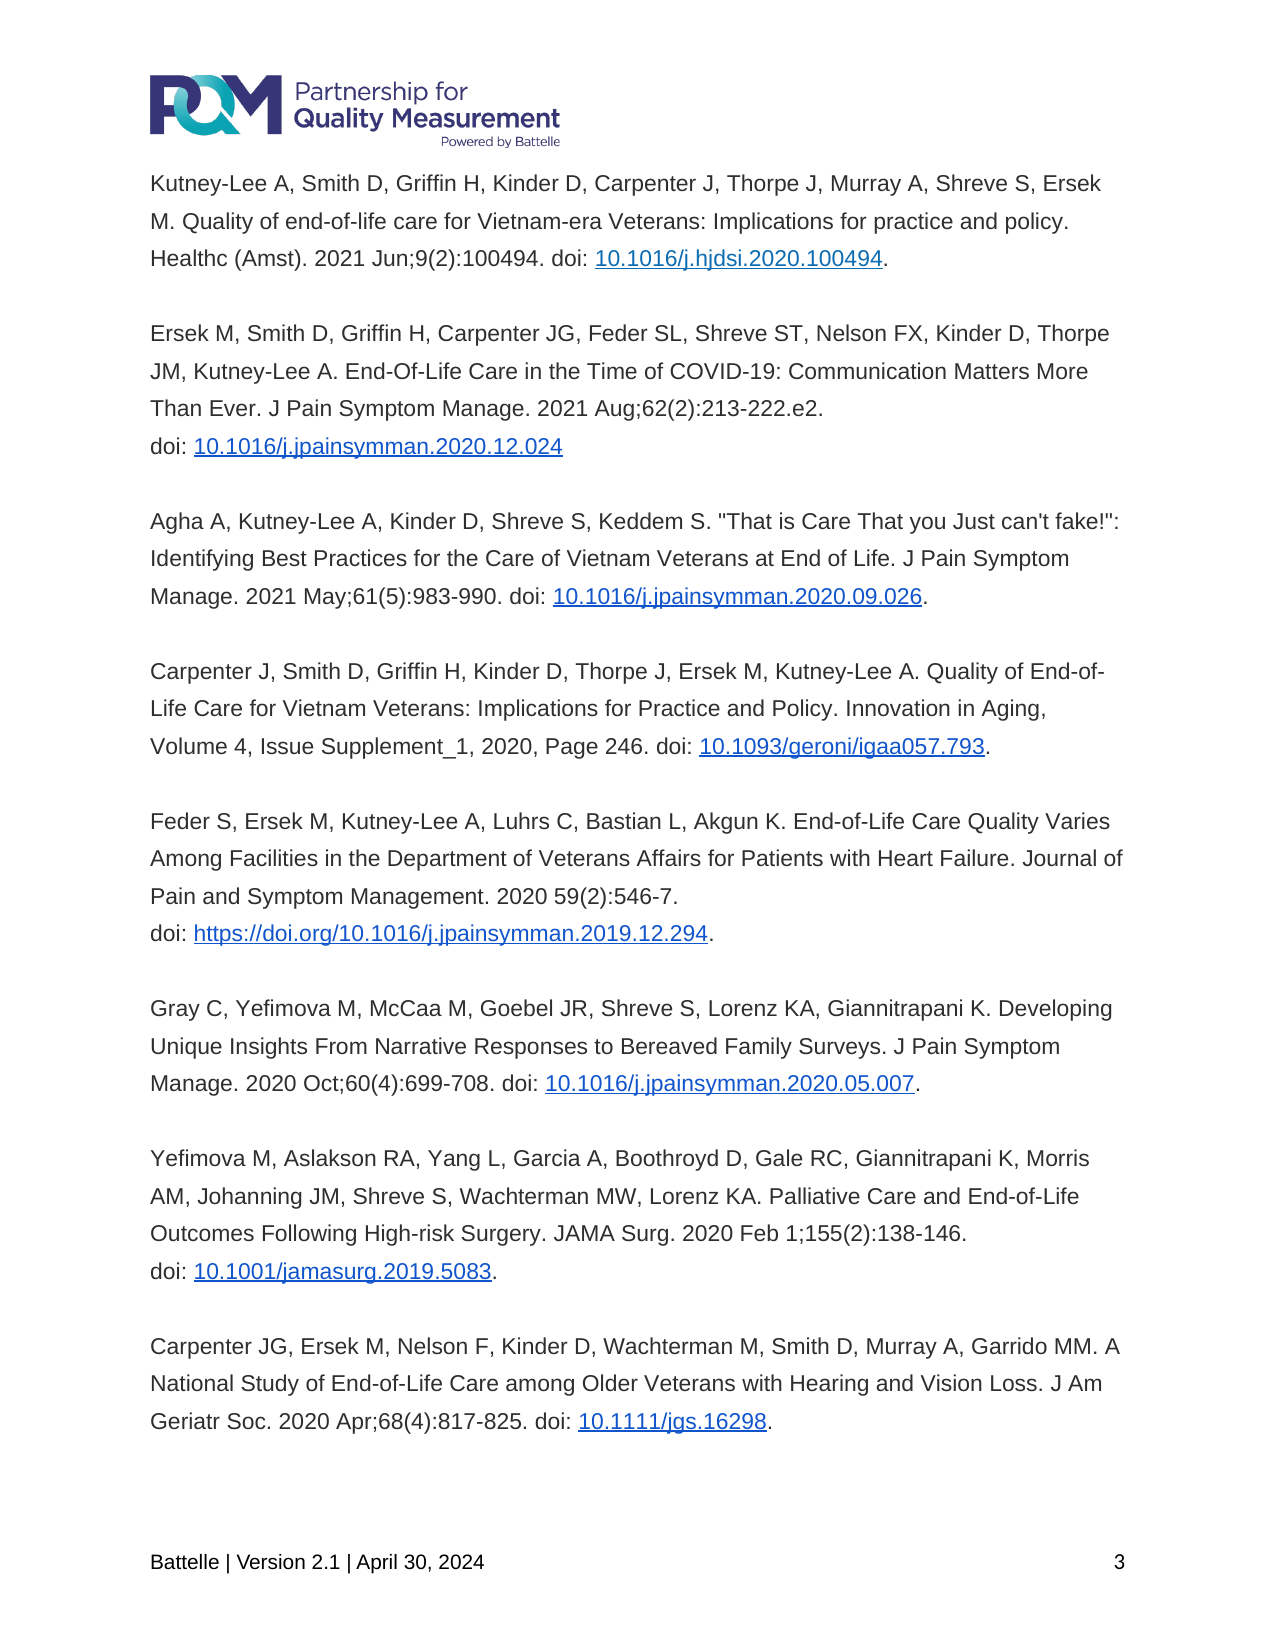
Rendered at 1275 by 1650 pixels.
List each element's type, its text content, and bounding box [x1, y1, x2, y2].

text Carpenter J, Smith D, Griffin H, Kinder D, Thorpe J, Ersek M, Kutney-Lee A. Quality of End-of-Life Care for Vietnam Veterans: Implications for Practice and Policy. Innovation in Aging, Volume 4, Issue Supplement_1, 2020, Page 246. doi: 10.1093/geroni/igaa057.793. [150, 647, 1125, 759]
text Feder S, Ersek M, Kutney-Lee A, Luhrs C, Bastian L, Akgun K. End-of-Life Care Quality Varies Among Facilities in the Department of Veterans Affairs for Patients with Heart Failure. Journal of Pain and Symptom Management. 2020 59(2):546-7. doi: https://doi.org/10.1016/j.jpainsymman.2019.12.294. Gray C, Yefimova M, McCaa M, Goebel JR, Shreve S, Lorenz KA, Giannitrapani K. Developing Unique Insights From Narrative Responses to Bereaved Family Surveys. J Pain Symptom Manage. 2020 Oct;60(4):699-708. doi: 10.1016/j.jpainsymman.2020.05.007. Yefimova M, Aslakson RA, Yang L, Garcia A, Boothroyd D, Gale RC, Giannitrapani K, Morris AM, Johanning JM, Shreve S, Wachterman MW, Lorenz KA. Palliative Care and End-of-Life Outcomes Following High-risk Surgery. JAMA Surg. 2020 Feb 1;155(2):138-146. doi: 10.1001/jamasurg.2019.5083. Carpenter JG, Ersek M, Nelson F, Kinder D, Wachterman M, Smith D, Murray A, Garrido MM. A National Study of End-of-Life Care among Older Veterans with Hearing and Vision Loss. J Am Geriatr Soc. 2020 Apr;68(4):817-825. doi: 10.1111/jgs.16298. [150, 797, 1125, 1434]
text Kutney-Lee A, Smith D, Griffin H, Kinder D, Carpenter J, Thorpe J, Murray A, Shreve S, Ersek M. Quality of end-of-life care for Vietnam-era Veterans: Implications for practice and policy. Healthc (Amst). 2021 Jun;9(2):100494. doi: 10.1016/j.hjdsi.2020.100494. Ersek M, Smith D, Griffin H, Carpenter JG, Feder SL, Shreve ST, Nelson FX, Kinder D, Thorpe JM, Kutney-Lee A. End-Of-Life Care in the Time of COVID-19: Communication Matters More Than Ever. J Pain Symptom Manage. 2021 Aug;62(2):213-222.e2. doi: 10.1016/j.jpainsymman.2020.12.024 Agha A, Kutney-Lee A, Kinder D, Shreve S, Keddem S. "That is Care That you Just can't fake!": Identifying Best Practices for the Care of Vietnam Veterans at End of Life. J Pain Symptom Manage. 2021 May;61(5):983-990. doi: 10.1016/j.jpainsymman.2020.09.026. [150, 159, 1125, 609]
picture [150, 75, 560, 148]
